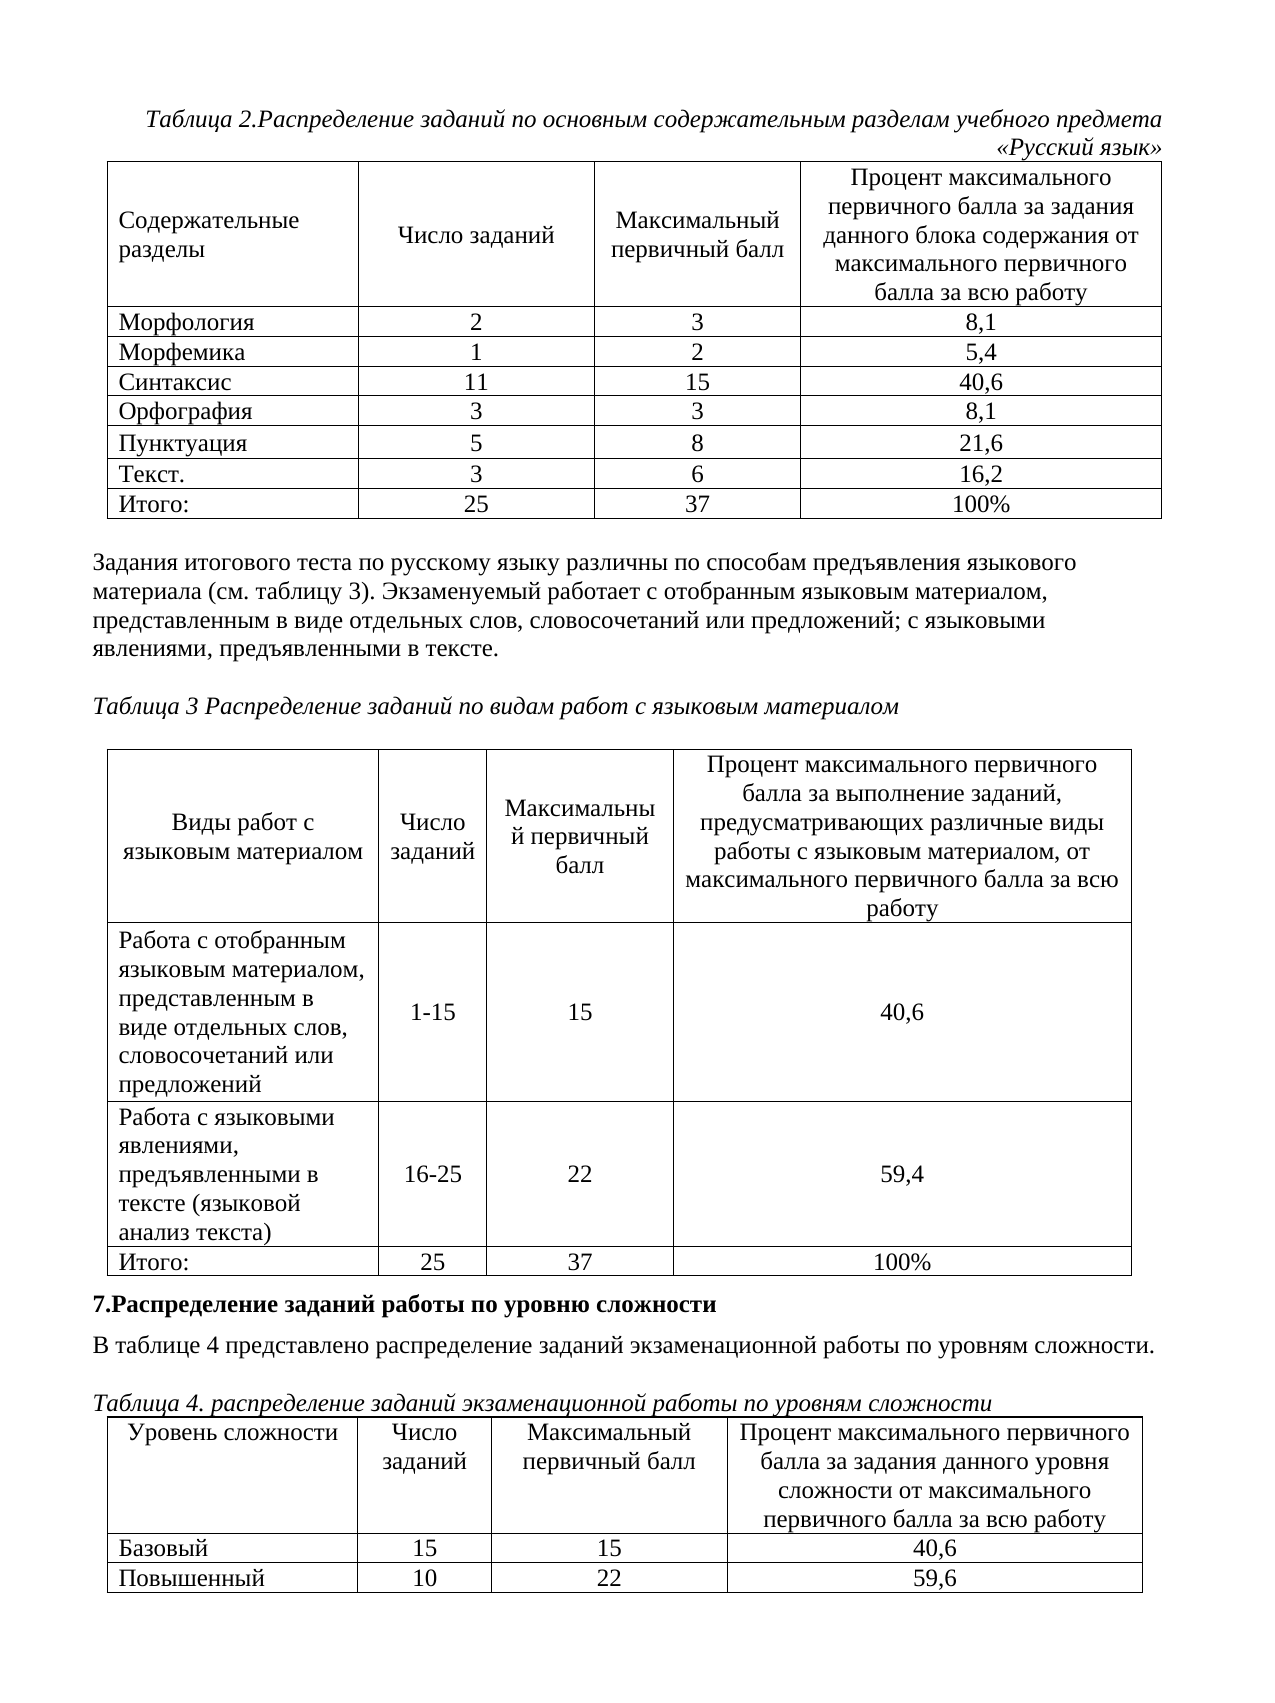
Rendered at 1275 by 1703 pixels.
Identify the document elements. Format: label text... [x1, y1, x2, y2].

text 7.Распределение заданий работы по уровню сложности [92, 1289, 1162, 1318]
table_cell 37 [487, 1247, 673, 1275]
table_cell 22 [487, 1102, 673, 1246]
table_cell 10 [358, 1563, 491, 1592]
table_header Уровень сложности [108, 1418, 357, 1532]
table_cell 25 [359, 489, 594, 517]
table_cell 1 [359, 337, 594, 366]
table_cell Итого: [108, 1247, 378, 1275]
table_cell 15 [358, 1534, 491, 1562]
table_header Максимальный первичный балл [487, 750, 673, 922]
table_cell Текст. [108, 459, 358, 488]
table_cell Синтаксис [108, 367, 358, 395]
table_cell 6 [595, 459, 800, 488]
table_header Виды работ с языковым материалом [108, 750, 378, 922]
table_cell 59,4 [674, 1102, 1131, 1246]
table_cell Базовый [108, 1534, 357, 1562]
table_header Число заданий [358, 1418, 491, 1532]
table_header Максимальный первичный балл [492, 1418, 727, 1532]
table_cell 3 [595, 307, 800, 336]
table_cell 16,2 [801, 459, 1161, 488]
table_cell 59,6 [728, 1563, 1142, 1592]
table_cell 2 [595, 337, 800, 366]
table_header Число заданий [359, 162, 594, 306]
text Таблица 2.Распределение заданий по основным содержательным разделам учебного предмета «Русский язык» [92, 104, 1162, 161]
table_cell 5,4 [801, 337, 1161, 366]
table_cell Орфография [108, 396, 358, 425]
text Таблица 3 Распределение заданий по видам работ с языковым материалом [92, 691, 1162, 720]
table_cell Пунктуация [108, 426, 358, 458]
table_cell Морфемика [108, 337, 358, 366]
table_cell 16-25 [379, 1102, 486, 1246]
table_cell 8 [595, 426, 800, 458]
table_cell Морфология [108, 307, 358, 336]
table_cell Повышенный [108, 1563, 357, 1592]
table_cell 21,6 [801, 426, 1161, 458]
table_cell 100% [674, 1247, 1131, 1275]
table_header Число заданий [379, 750, 486, 922]
table_cell Работа с отобранным языковым материалом, представленным в виде отдельных слов, словосочетаний или предложений [108, 923, 378, 1101]
table_cell 5 [359, 426, 594, 458]
table_header Содержательные разделы [108, 162, 358, 306]
table_header Процент максимального первичного балла за выполнение заданий, предусматривающих различные виды работы с языковым материалом, от максимального первичного балла за всю работу [674, 750, 1131, 922]
table_cell 40,6 [674, 923, 1131, 1101]
text Таблица 4. распределение заданий экзаменационной работы по уровням сложности [92, 1388, 1162, 1416]
table_cell 2 [359, 307, 594, 336]
table_cell 15 [595, 367, 800, 395]
table_cell 40,6 [801, 367, 1161, 395]
table_cell 40,6 [728, 1534, 1142, 1562]
table_header Процент максимального первичного балла за задания данного уровня сложности от максимального первичного балла за всю работу [728, 1418, 1142, 1532]
table_cell 1-15 [379, 923, 486, 1101]
table_cell 22 [492, 1563, 727, 1592]
table_header Максимальный первичный балл [595, 162, 800, 306]
table_cell 100% [801, 489, 1161, 517]
table_header Процент максимального первичного балла за задания данного блока содержания от максимального первичного балла за всю работу [801, 162, 1161, 306]
table_cell 25 [379, 1247, 486, 1275]
table_cell 15 [487, 923, 673, 1101]
table_cell 3 [359, 396, 594, 425]
table_cell 8,1 [801, 396, 1161, 425]
table_cell 3 [359, 459, 594, 488]
table_cell Работа с языковыми явлениями, предъявленными в тексте (языковой анализ текста) [108, 1102, 378, 1246]
table_cell 15 [492, 1534, 727, 1562]
table_cell 3 [595, 396, 800, 425]
table_cell 37 [595, 489, 800, 517]
text В таблице 4 представлено распределение заданий экзаменационной работы по уровням сложности. [92, 1330, 1162, 1359]
table_cell 11 [359, 367, 594, 395]
text Задания итогового теста по русскому языку различны по способам предъявления языкового материала (см. таблицу 3). Экзаменуемый работает с отобранным языковым материалом, представленным в виде отдельных слов, словосочетаний или предложений; с языковыми явлениями, предъявленными в тексте. [92, 547, 1162, 662]
table_cell 8,1 [801, 307, 1161, 336]
table_cell Итого: [108, 489, 358, 517]
